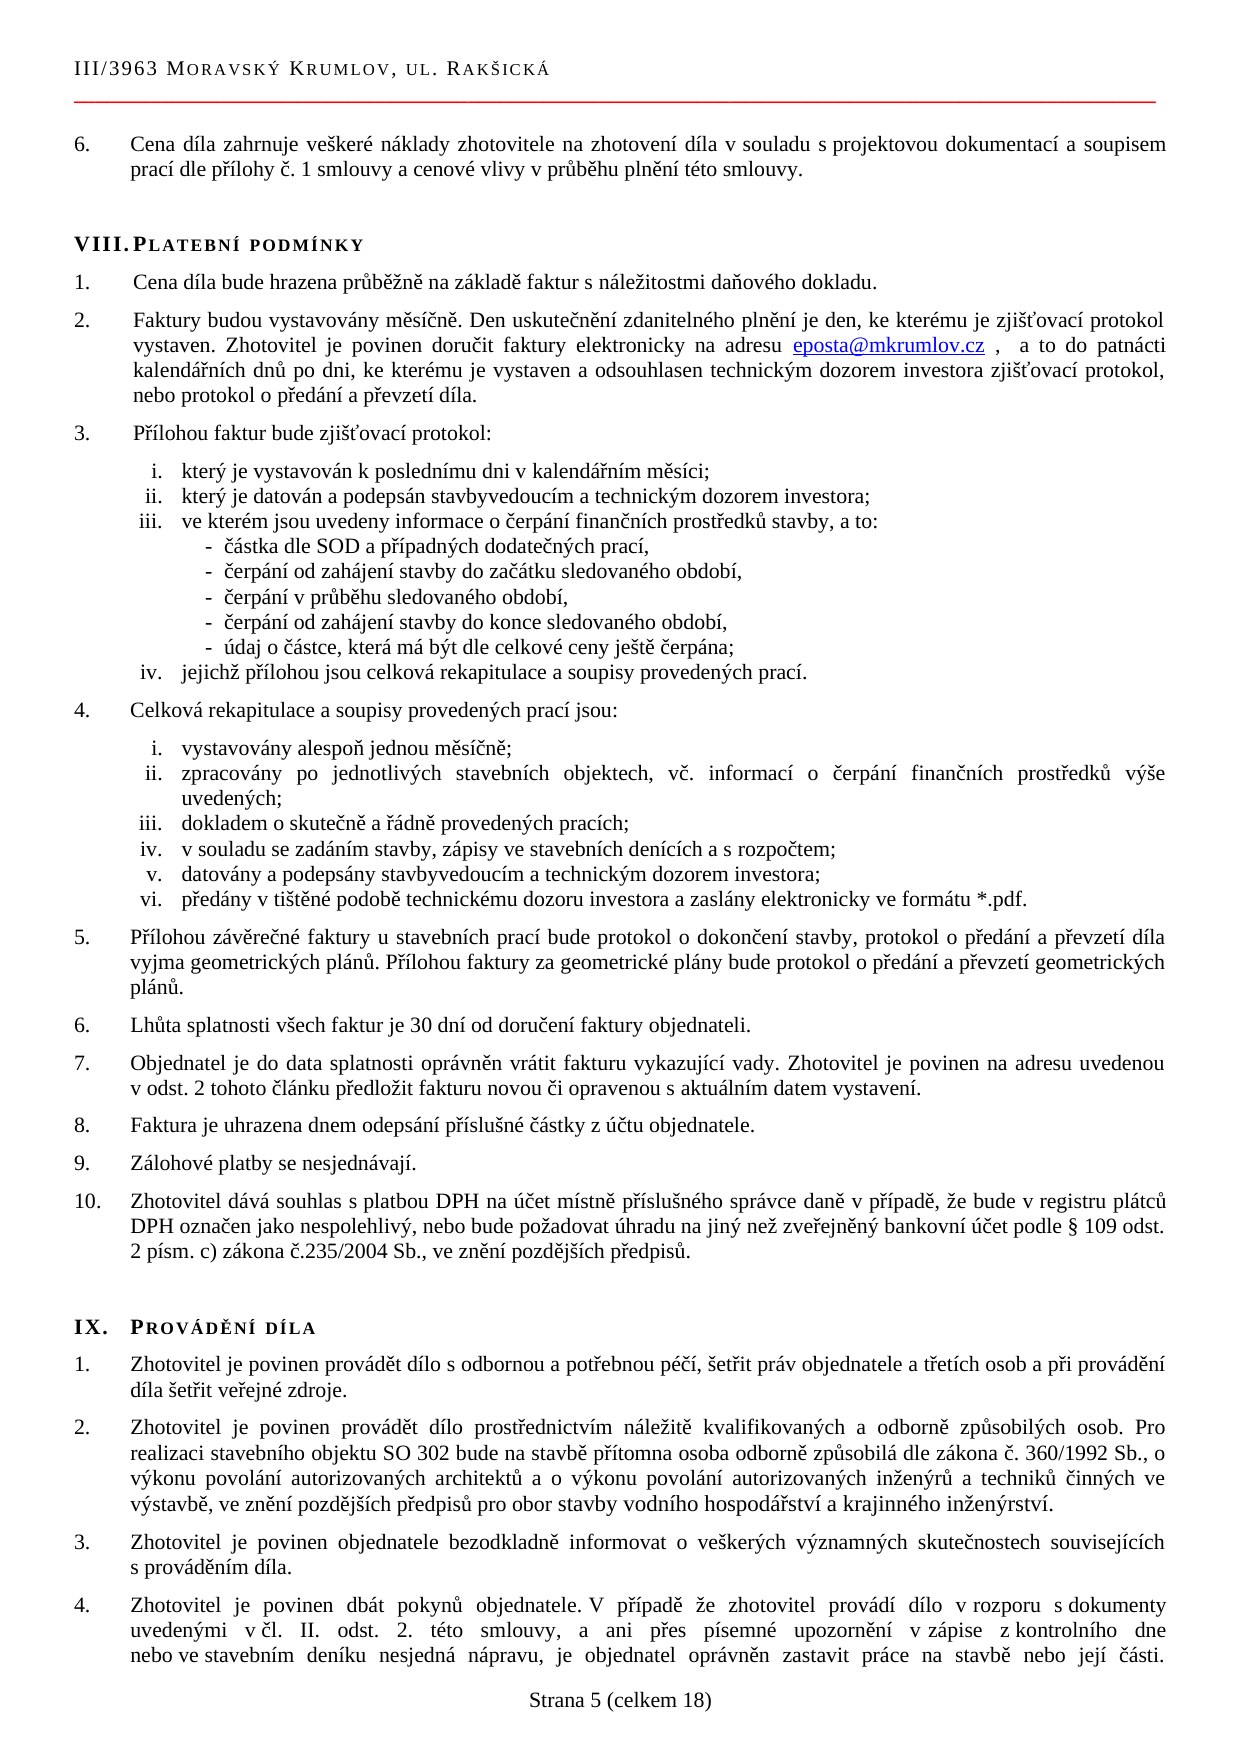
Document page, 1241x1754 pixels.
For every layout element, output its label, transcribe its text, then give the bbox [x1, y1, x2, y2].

list údaj o částce, která má být dle celkové ceny ještě čerpána; [205, 634, 1167, 659]
list ve kterém jsou uvedeny informace o čerpání finančních prostředků stavby, a to: [162, 508, 1167, 533]
list Zhotovitel je povinen objednatele bezodkladně informovat o veškerých významných skutečnostech souvisejících s prováděním díla. [74, 1529, 1167, 1579]
list Lhůta splatnosti všech faktur je 30 dní od doručení faktury objednateli. [74, 1012, 1167, 1037]
list Platební podmínky [74, 231, 1167, 256]
list v souladu se zadáním stavby, zápisy ve stavebních denících a s rozpočtem; [162, 836, 1167, 861]
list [74, 1592, 1167, 1667]
list předány v tištěné podobě technickému dozoru investora a zaslány elektronicky ve formátu *.pdf. [162, 886, 1167, 911]
list Zhotovitel je povinen provádět dílo prostřednictvím náležitě kvalifikovaných a odborně způsobilých osob. Pro realizaci stavebního objektu SO 302 bude na stavbě přítomna osoba odborně způsobilá dle zákona č. 360/1992 Sb., o výkonu povolání autorizovaných architektů a o výkonu povolání autorizovaných inženýrů a techniků činných ve výstavbě, ve znění pozdějších předpisů pro obor stavby vodního hospodářství a krajinného inženýrství. [74, 1414, 1167, 1516]
list datovány a podepsány stavbyvedoucím a technickým dozorem investora; [162, 861, 1167, 886]
list který je vystavován k poslednímu dni v kalendářním měsíci; [162, 458, 1167, 483]
list čerpání v průběhu sledovaného období, [205, 584, 1167, 609]
list který je datován a podepsán stavbyvedoucím a technickým dozorem investora; [162, 483, 1167, 508]
list Cena díla bude hrazena průběžně na základě faktur s náležitostmi daňového dokladu. [74, 269, 1167, 294]
list dokladem o skutečně a řádně provedených pracích; [162, 810, 1167, 836]
list Celková rekapitulace a soupisy provedených prací jsou: [74, 697, 1167, 722]
list zpracovány po jednotlivých stavebních objektech, vč. informací o čerpání finančních prostředků výše uvedených; [162, 760, 1167, 810]
list čerpání od zahájení stavby do začátku sledovaného období, [205, 558, 1167, 584]
list Cena díla zahrnuje veškeré náklady zhotovitele na zhotovení díla v souladu s projektovou dokumentací a soupisem prací dle přílohy č. 1 smlouvy a cenové vlivy v průběhu plnění této smlouvy. [74, 131, 1167, 181]
list Přílohou závěrečné faktury u stavebních prací bude protokol o dokončení stavby, protokol o předání a převzetí díla vyjma geometrických plánů. Přílohou faktury za geometrické plány bude protokol o předání a převzetí geometrických plánů. [74, 924, 1167, 999]
list čerpání od zahájení stavby do konce sledovaného období, [205, 609, 1167, 634]
list Provádění díla [74, 1314, 1167, 1339]
list Zálohové platby se nesjednávají. [74, 1150, 1167, 1175]
list vystavovány alespoň jednou měsíčně; [162, 735, 1167, 760]
list jejichž přílohou jsou celková rekapitulace a soupisy provedených prací. [162, 659, 1167, 684]
list Zhotovitel dává souhlas s platbou DPH na účet místně příslušného správce daně v případě, že bude v registru plátců DPH označen jako nespolehlivý, nebo bude požadovat úhradu na jiný než zveřejněný bankovní účet podle § 109 odst. 2 písm. c) zákona č.235/2004 Sb., ve znění pozdějších předpisů. [74, 1188, 1167, 1263]
list částka dle SOD a případných dodatečných prací, [205, 533, 1167, 558]
list Faktura je uhrazena dnem odepsání příslušné částky z účtu objednatele. [74, 1112, 1167, 1138]
list Přílohou faktur bude zjišťovací protokol: [74, 420, 1167, 445]
list Zhotovitel je povinen provádět dílo s odbornou a potřebnou péčí, šetřit práv objednatele a třetích osob a při provádění díla šetřit veřejné zdroje. [74, 1351, 1167, 1402]
list Objednatel je do data splatnosti oprávněn vrátit fakturu vykazující vady. Zhotovitel je povinen na adresu uvedenou v odst. 2 tohoto článku předložit fakturu novou či opravenou s aktuálním datem vystavení. [74, 1049, 1167, 1100]
list Faktury budou vystavovány měsíčně. Den uskutečnění zdanitelného plnění je den, ke kterému je zjišťovací protokol vystaven. Zhotovitel je povinen doručit faktury elektronicky na adresu eposta@mkrumlov.cz , a to do patnácti kalendářních dnů po dni, ke kterému je vystaven a odsouhlasen technickým dozorem investora zjišťovací protokol, nebo protokol o předání a převzetí díla. [74, 307, 1167, 407]
